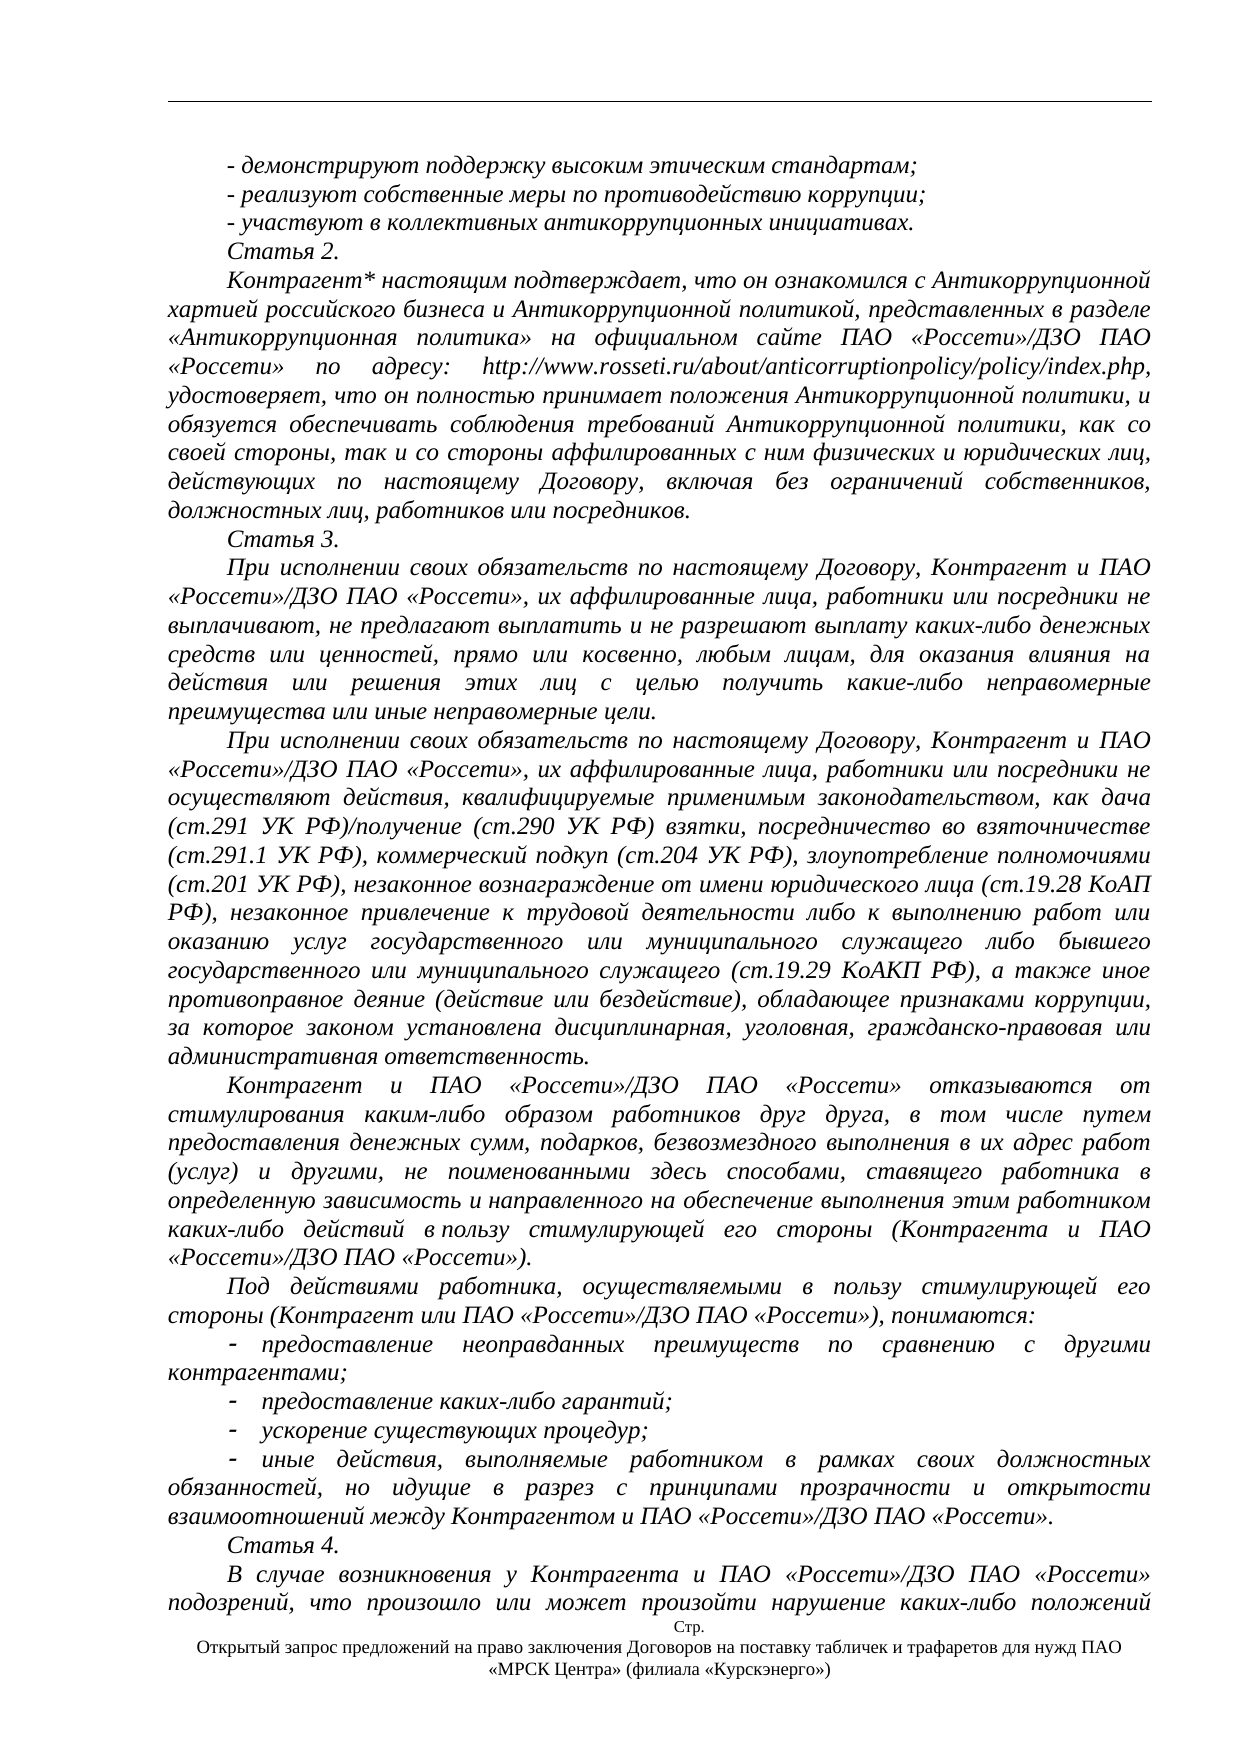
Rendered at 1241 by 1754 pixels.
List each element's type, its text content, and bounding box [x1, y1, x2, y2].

text Под действиями работника, осуществляемыми в пользу стимулирующей его стороны (Контрагент или ПАО «Россети»/ДЗО ПАО «Россети»), понимаются: [168, 1271, 1152, 1329]
list предоставление неоправданных преимуществ по сравнению с другими контрагентами; [168, 1329, 1152, 1386]
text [168, 1559, 1152, 1616]
list иные действия, выполняемые работником в рамках своих должностных обязанностей, но идущие в разрез с принципами прозрачности и открытости взаимоотношений между Контрагентом и ПАО «Россети»/ДЗО ПАО «Россети». [168, 1444, 1152, 1530]
text При исполнении своих обязательств по настоящему Договору, Контрагент и ПАО «Россети»/ДЗО ПАО «Россети», их аффилированные лица, работники или посредники не выплачивают, не предлагают выплатить и не разрешают выплату каких-либо денежных средств или ценностей, прямо или косвенно, любым лицам, для оказания влияния на действия или решения этих лиц с целью получить какие-либо неправомерные преимущества или иные неправомерные цели. [168, 552, 1152, 725]
text Статья 2. [168, 236, 1152, 265]
text Контрагент* настоящим подтверждает, что он ознакомился с Антикоррупционной хартией российского бизнеса и Антикоррупционной политикой, представленных в разделе «Антикоррупционная политика» на официальном сайте ПАО «Россети»/ДЗО ПАО «Россети» по адресу: http://www.rosseti.ru/about/anticorruptionpolicy/policy/index.php, удостоверяет, что он полностью принимает положения Антикоррупционной политики, и обязуется обеспечивать соблюдения требований Антикоррупционной политики, как со своей стороны, так и со стороны аффилированных с ним физических и юридических лиц, действующих по настоящему Договору, включая без ограничений собственников, должностных лиц, работников или посредников. [168, 265, 1152, 524]
text Статья 3. [168, 524, 1152, 552]
text Контрагент и ПАО «Россети»/ДЗО ПАО «Россети» отказываются от стимулирования каким-либо образом работников друг друга, в том числе путем предоставления денежных сумм, подарков, безвозмездного выполнения в их адрес работ (услуг) и другими, не поименованными здесь способами, ставящего работника в определенную зависимость и направленного на обеспечение выполнения этим работником каких-либо действий в пользу стимулирующей его стороны (Контрагента и ПАО «Россети»/ДЗО ПАО «Россети»). [168, 1070, 1152, 1271]
list предоставление каких-либо гарантий; [168, 1386, 1152, 1415]
text - участвуют в коллективных антикоррупционных инициативах. [168, 207, 1152, 236]
text - реализуют собственные меры по противодействию коррупции; [168, 179, 1152, 207]
list ускорение существующих процедур; [168, 1415, 1152, 1444]
text Статья 4. [168, 1530, 1152, 1559]
text - демонстрируют поддержку высоким этическим стандартам; [168, 150, 1152, 179]
text При исполнении своих обязательств по настоящему Договору, Контрагент и ПАО «Россети»/ДЗО ПАО «Россети», их аффилированные лица, работники или посредники не осуществляют действия, квалифицируемые применимым законодательством, как дача (ст.291 УК РФ)/получение (ст.290 УК РФ) взятки, посредничество во взяточничестве (ст.291.1 УК РФ), коммерческий подкуп (ст.204 УК РФ), злоупотребление полномочиями (ст.201 УК РФ), незаконное вознаграждение от имени юридического лица (ст.19.28 КоАП РФ), незаконное привлечение к трудовой деятельности либо к выполнению работ или оказанию услуг государственного или муниципального служащего либо бывшего государственного или муниципального служащего (ст.19.29 КоАКП РФ), а также иное противоправное деяние (действие или бездействие), обладающее признаками коррупции, за которое законом установлена дисциплинарная, уголовная, гражданско-правовая или административная ответственность. [168, 725, 1152, 1070]
